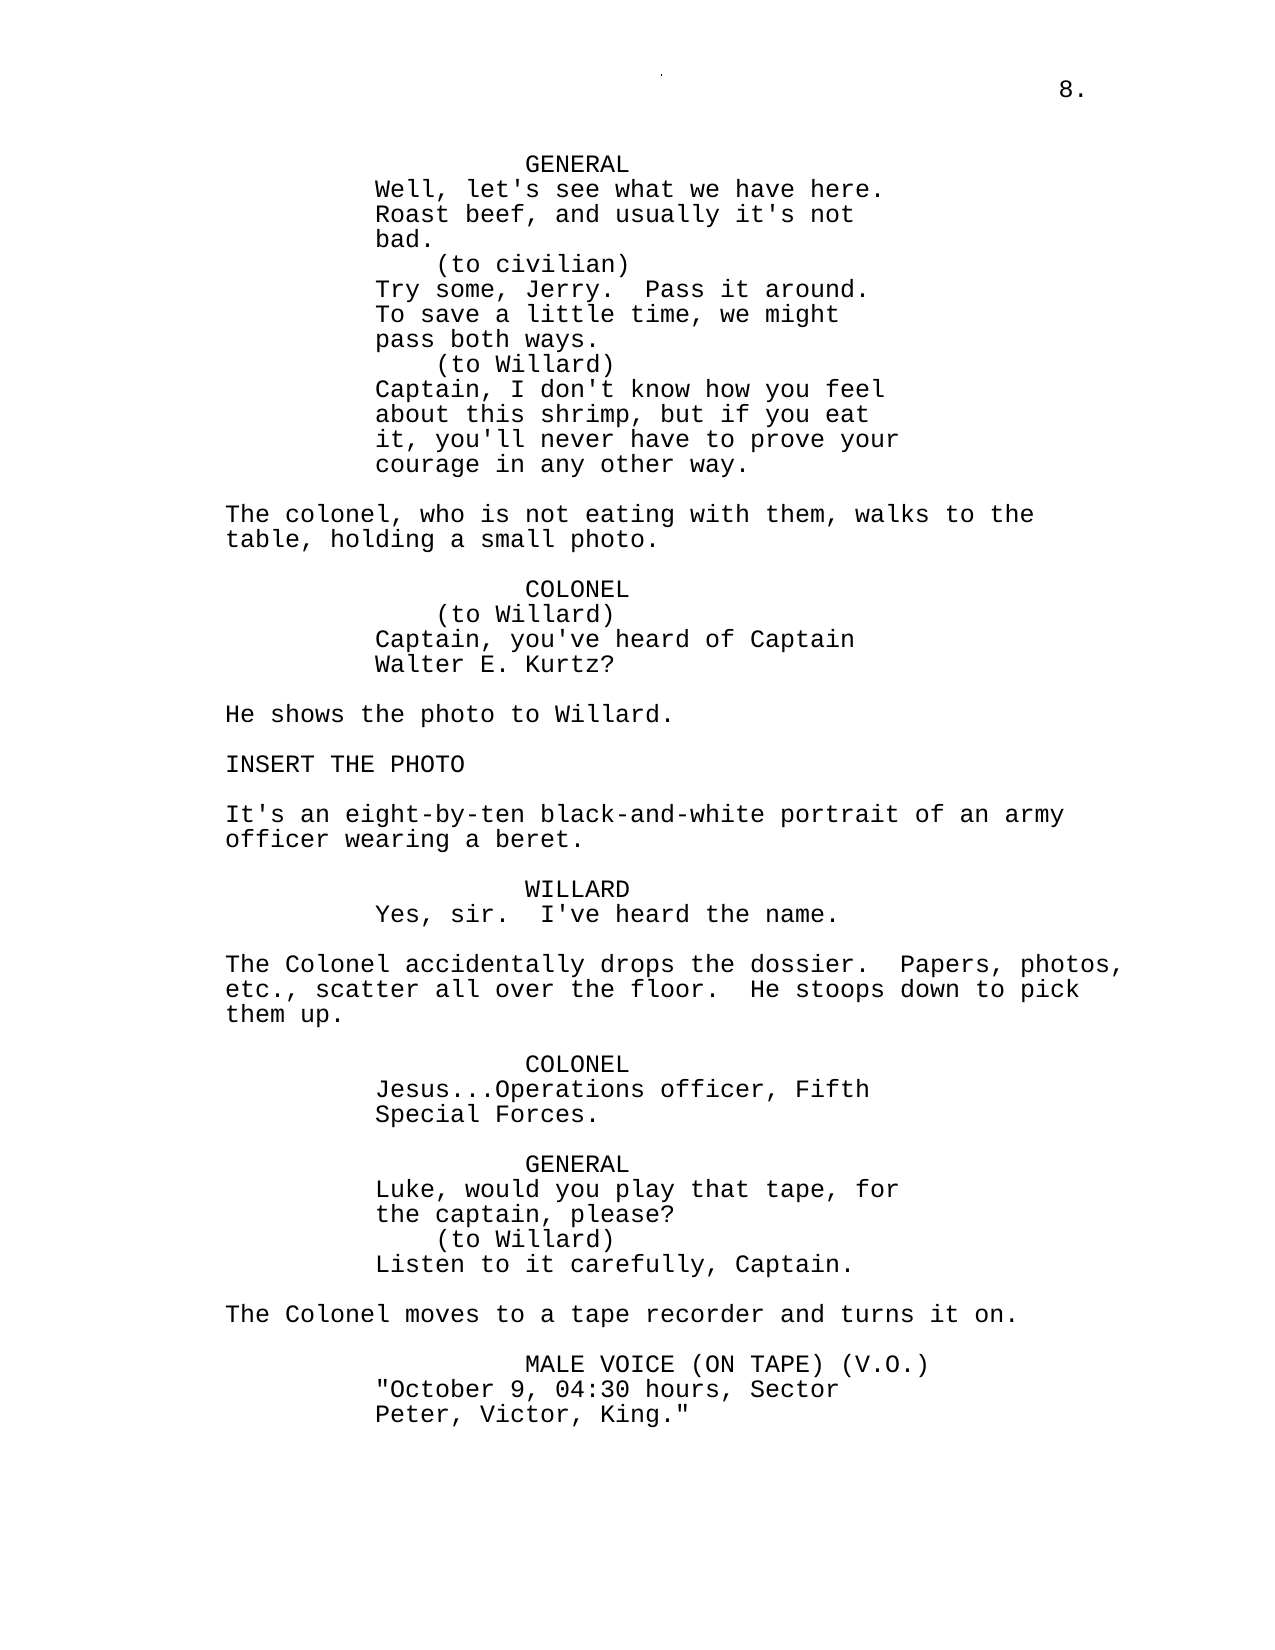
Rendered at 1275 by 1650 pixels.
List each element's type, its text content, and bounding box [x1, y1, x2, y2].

text Well, let's see what we have here. [375, 177, 1135, 202]
text MALE VOICE (ON TAPE) (V.O.) [525, 1352, 1135, 1377]
text Peter, Victor, King." [375, 1402, 1135, 1427]
text Roast beef, and usually it's not [375, 202, 1135, 227]
text Captain, you've heard of Captain [375, 627, 1135, 652]
text COLONEL [525, 577, 1135, 602]
text The Colonel moves to a tape recorder and turns it on. [225, 1302, 1135, 1327]
text "October 9, 04:30 hours, Sector [375, 1377, 1135, 1402]
text (to civilian) [435, 252, 1135, 277]
text (to Willard) [435, 1227, 1135, 1252]
text The colonel, who is not eating with them, walks to the table, holding a small photo. [225, 502, 1050, 552]
text the captain, please? [375, 1202, 1135, 1227]
text courage in any other way. [375, 452, 1135, 477]
text pass both ways. [375, 327, 1135, 352]
text about this shrimp, but if you eat [375, 402, 1135, 427]
text it, you'll never have to prove your [375, 427, 1135, 452]
text Try some, Jerry. Pass it around. [375, 277, 1135, 302]
text bad. [375, 227, 1135, 252]
text Special Forces. [375, 1102, 1135, 1127]
text Yes, sir. I've heard the name. [375, 902, 1135, 927]
text 8. [1058, 77, 1135, 102]
text GENERAL [525, 152, 1135, 177]
text Luke, would you play that tape, for [375, 1177, 1135, 1202]
text GENERAL [525, 1152, 1135, 1177]
text The Colonel accidentally drops the dossier. Papers, photos, etc., scatter all over the floor. He stoops down to pick them up. [225, 952, 1135, 1027]
text (to Willard) [435, 352, 1135, 377]
text WILLARD [525, 877, 1135, 902]
text Walter E. Kurtz? [375, 652, 1135, 677]
text To save a little time, we might [375, 302, 1135, 327]
text Listen to it carefully, Captain. [375, 1252, 1135, 1277]
text COLONEL [525, 1052, 1135, 1077]
text Jesus...Operations officer, Fifth [375, 1077, 1135, 1102]
text It's an eight-by-ten black-and-white portrait of an army officer wearing a beret. [225, 802, 1080, 852]
text INSERT THE PHOTO [225, 752, 1135, 777]
text Captain, I don't know how you feel [375, 377, 1135, 402]
text (to Willard) [435, 602, 1135, 627]
text He shows the photo to Willard. [225, 702, 1135, 727]
